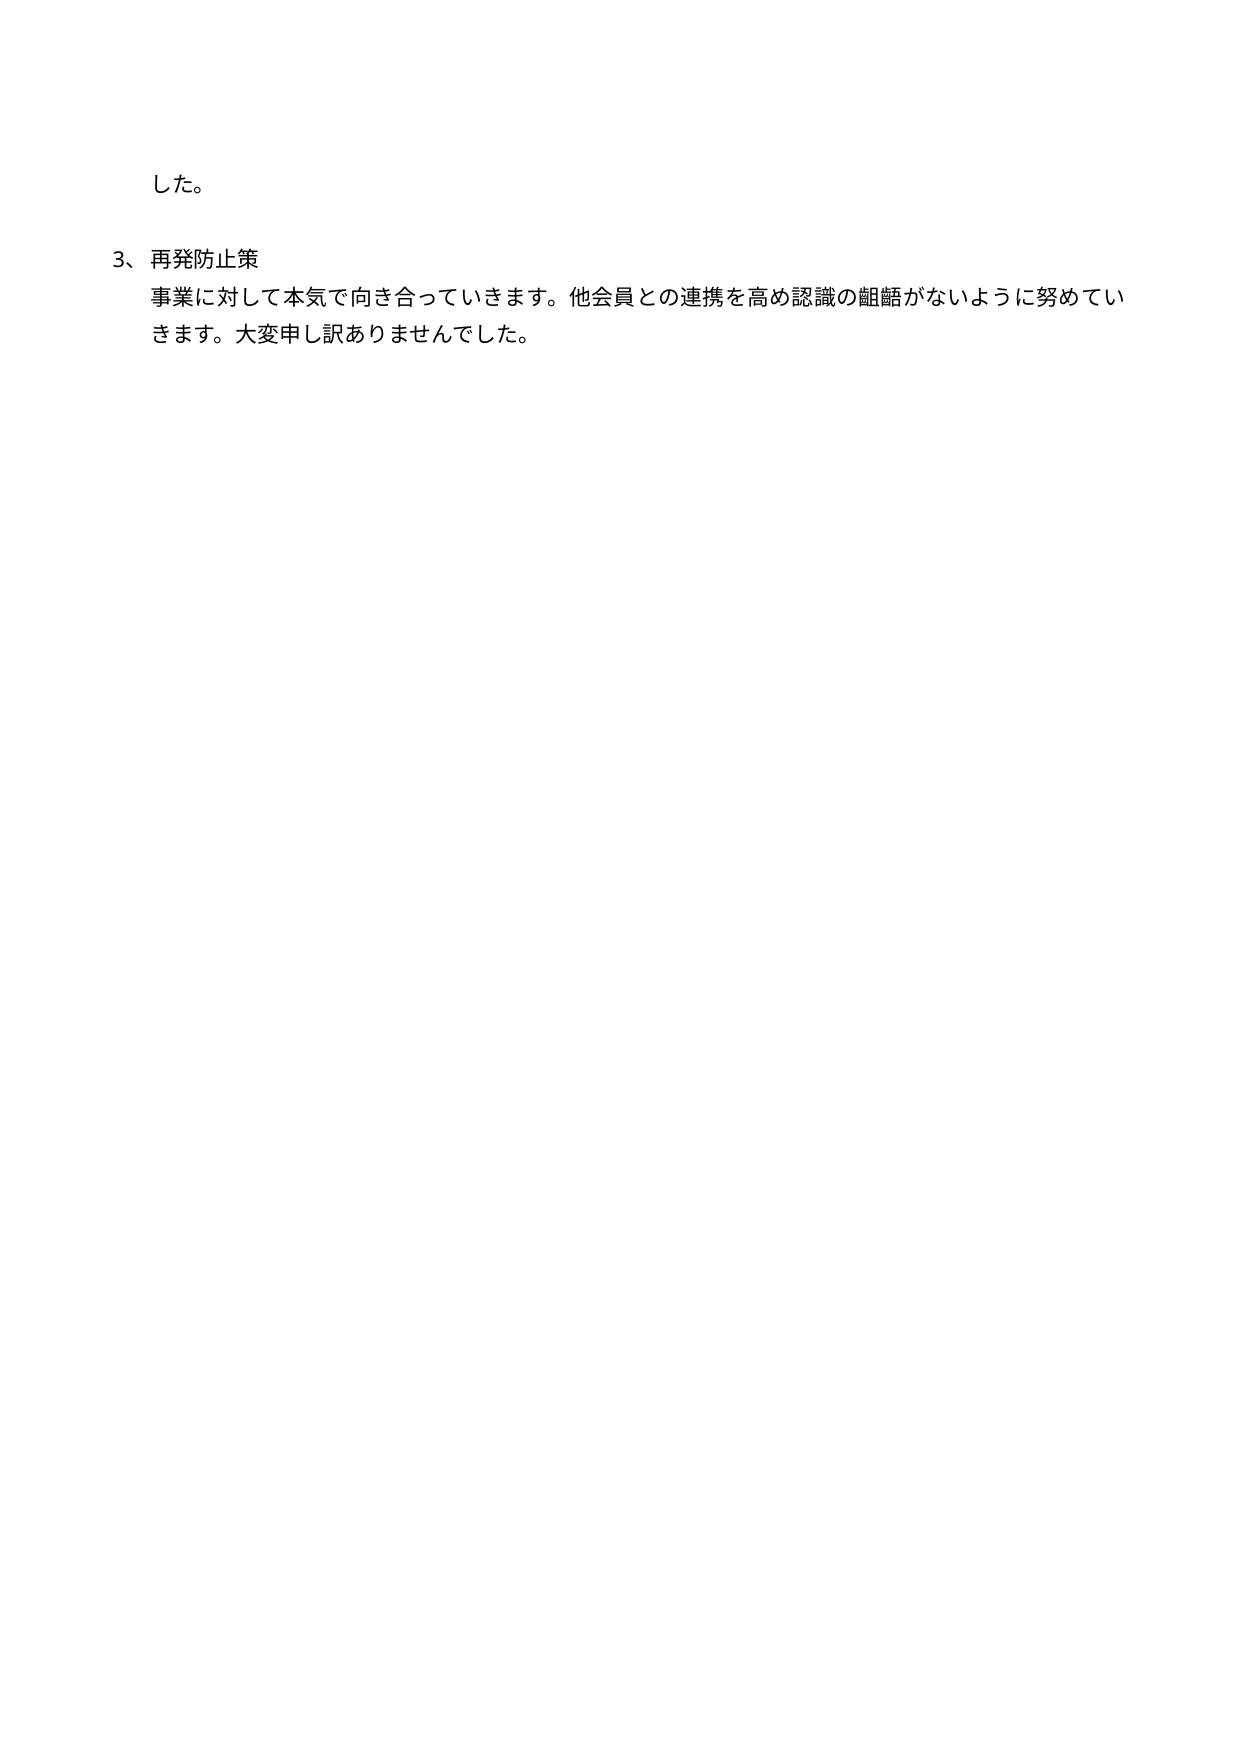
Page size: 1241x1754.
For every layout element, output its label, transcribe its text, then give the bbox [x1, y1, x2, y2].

list 事業に対して本気で向き合っていきます。他会員との連携を高め認識の齟齬がないように努めていきます。大変申し訳ありませんでした。 [150, 277, 1128, 352]
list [150, 164, 1128, 202]
list 再発防止策 [112, 239, 1128, 277]
